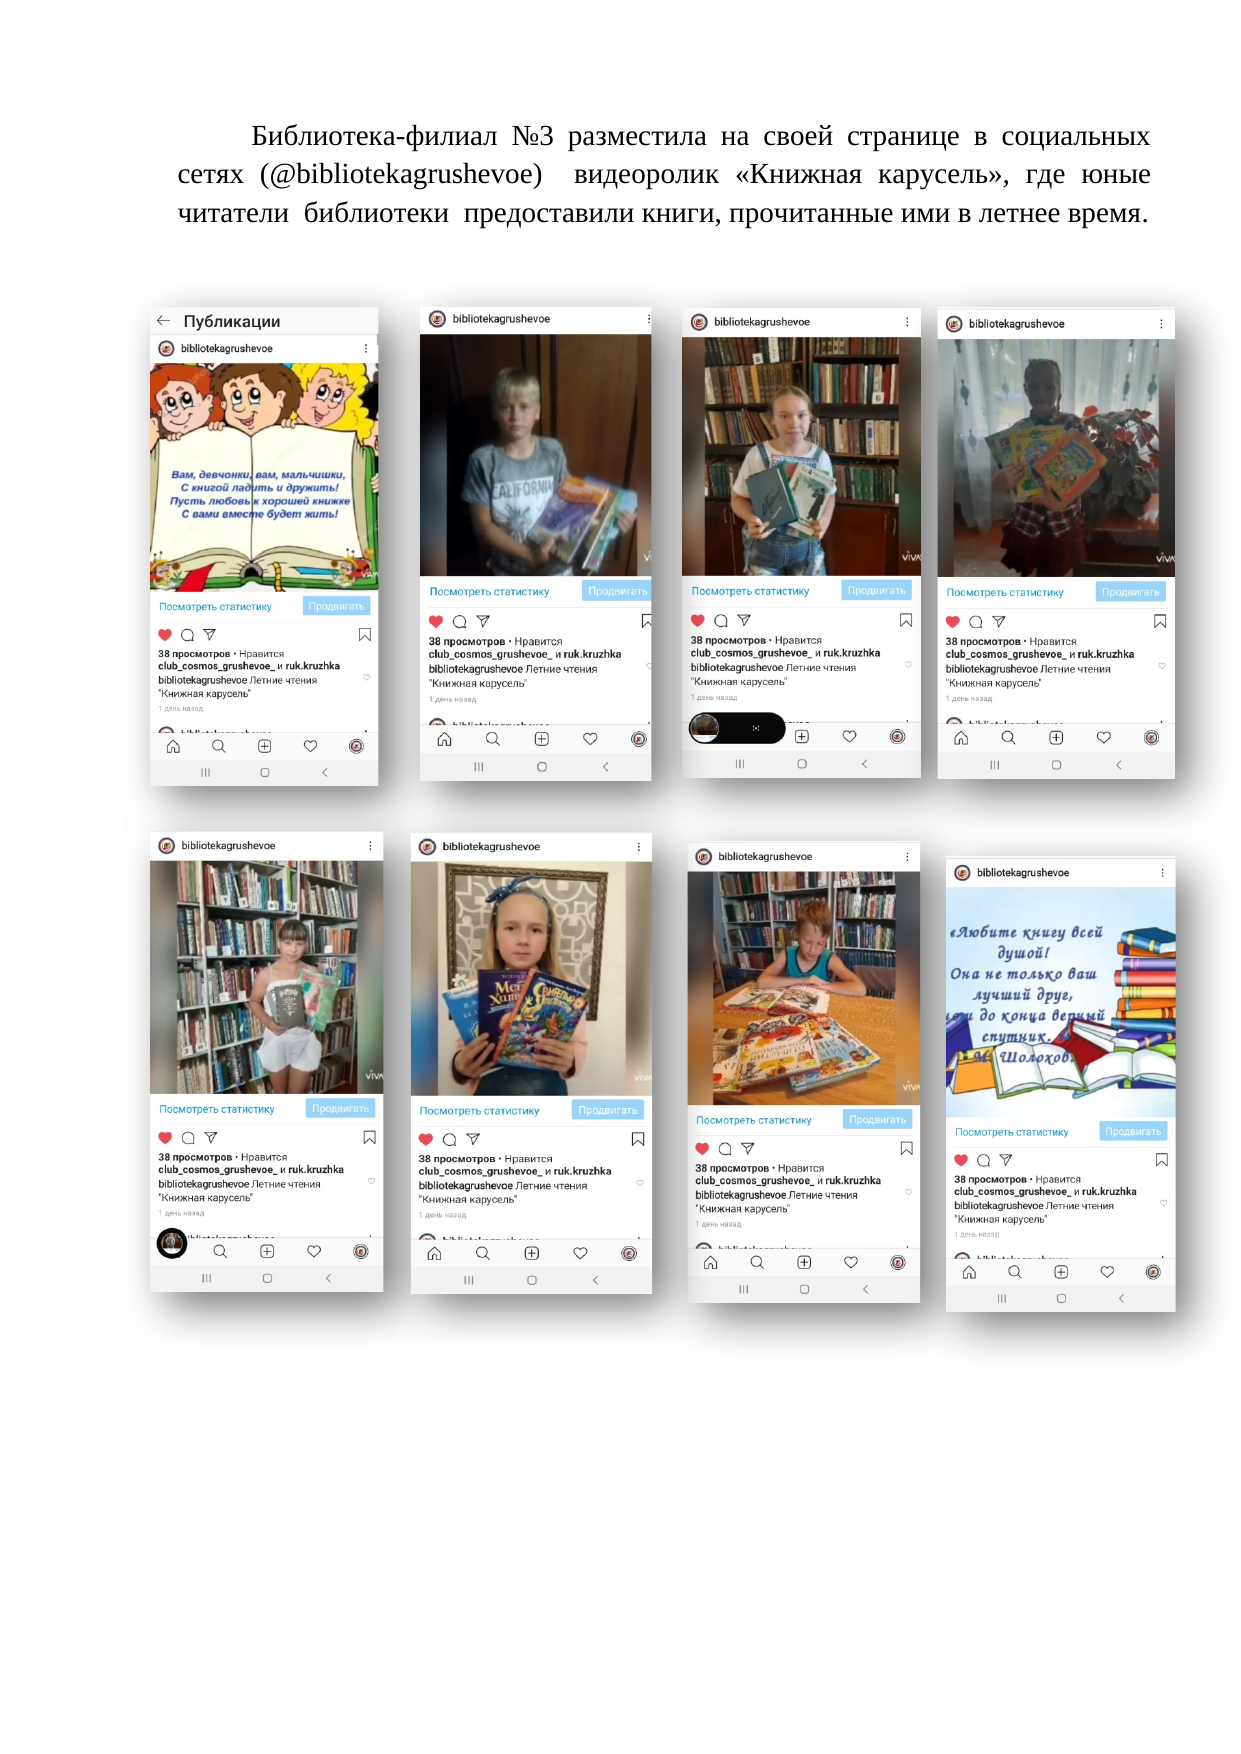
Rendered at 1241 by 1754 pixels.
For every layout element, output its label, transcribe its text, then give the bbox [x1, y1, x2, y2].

picture [937, 307, 1175, 779]
picture [687, 841, 921, 1303]
picture [150, 831, 384, 1292]
picture [410, 832, 653, 1294]
picture [682, 308, 921, 778]
text Библиотека-филиал №3 разместила на своей странице в социальных сетях (@bibliotekagrushevoe) видеоролик «Книжная карусель», где юные читатели библиотеки предоставили книги, прочитанные ими в летнее время. [177, 118, 1152, 229]
picture [420, 307, 652, 781]
picture [946, 856, 1176, 1312]
picture [150, 307, 379, 786]
